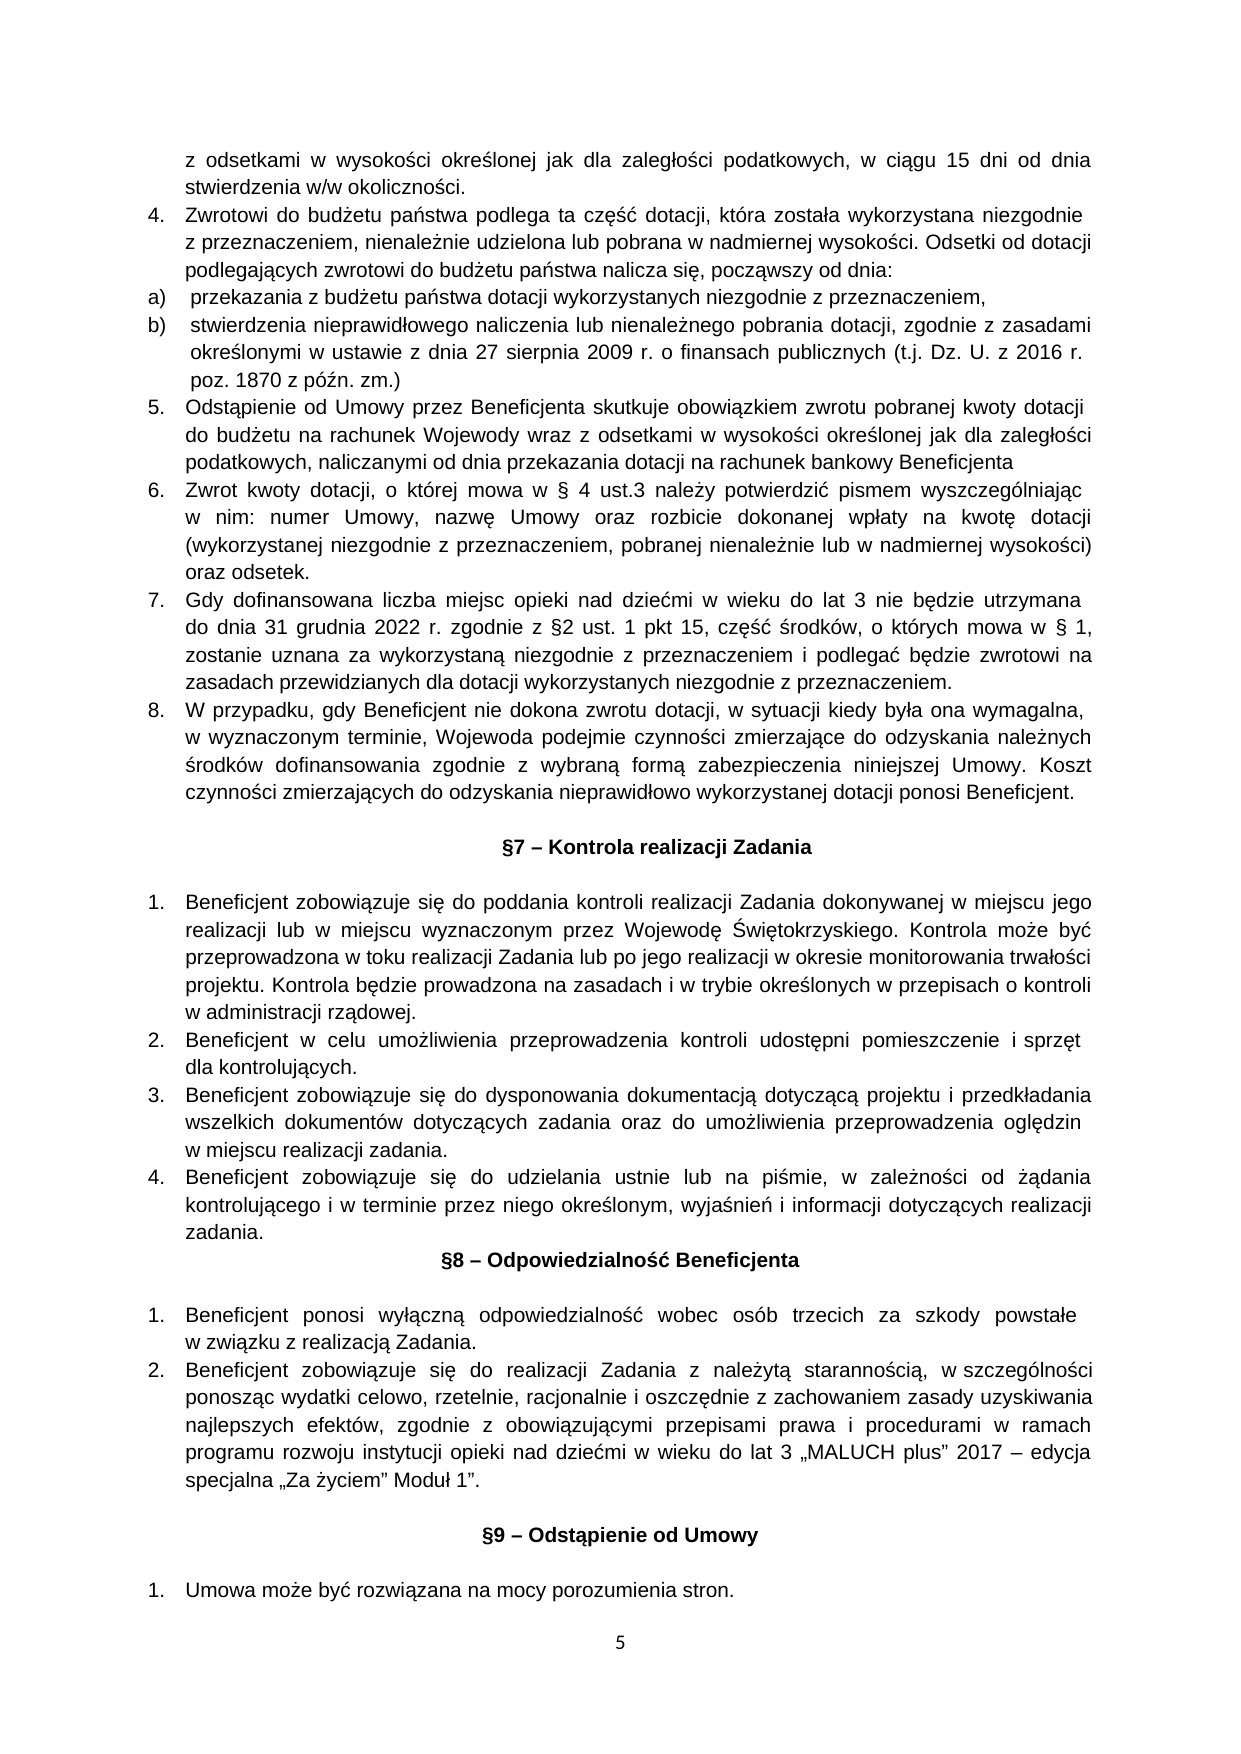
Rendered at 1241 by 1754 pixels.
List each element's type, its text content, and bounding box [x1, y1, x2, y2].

list Zwrot kwoty dotacji, o której mowa w § 4 ust.3 należy potwierdzić pismem wyszczególniając w nim: numer Umowy, nazwę Umowy oraz rozbicie dokonanej wpłaty na kwotę dotacji (wykorzystanej niezgodnie z przeznaczeniem, pobranej nienależnie lub w nadmiernej wysokości) oraz odsetek. [148, 478, 1093, 584]
list Beneficjent zobowiązuje się do poddania kontroli realizacji Zadania dokonywanej w miejscu jego realizacji lub w miejscu wyznaczonym przez Wojewodę Świętokrzyskiego. Kontrola może być przeprowadzona w toku realizacji Zadania lub po jego realizacji w okresie monitorowania trwałości projektu. Kontrola będzie prowadzona na zasadach i w trybie określonych w przepisach o kontroli w administracji rządowej. [148, 890, 1093, 1024]
text §7 – Kontrola realizacji Zadania [148, 835, 1093, 859]
list W przypadku, gdy Beneficjent nie dokona zwrotu dotacji, w sytuacji kiedy była ona wymagalna, w wyznaczonym terminie, Wojewoda podejmie czynności zmierzające do odzyskania należnych środków dofinansowania zgodnie z wybraną formą zabezpieczenia niniejszej Umowy. Koszt czynności zmierzających do odzyskania nieprawidłowo wykorzystanej dotacji ponosi Beneficjent. [148, 698, 1093, 804]
list Beneficjent zobowiązuje się do realizacji Zadania z należytą starannością, w szczególności ponosząc wydatki celowo, rzetelnie, racjonalnie i oszczędnie z zachowaniem zasady uzyskiwania najlepszych efektów, zgodnie z obowiązującymi przepisami prawa i procedurami w ramach programu rozwoju instytucji opieki nad dziećmi w wieku do lat 3 „MALUCH plus” 2017 – edycja specjalna „Za życiem” Moduł 1”. [148, 1358, 1093, 1492]
list Umowa może być rozwiązana na mocy porozumienia stron. [148, 1578, 1093, 1602]
text b) stwierdzenia nieprawidłowego naliczenia lub nienależnego pobrania dotacji, zgodnie z zasadami określonymi w ustawie z dnia 27 sierpnia 2009 r. o finansach publicznych (t.j. Dz. U. z 2016 r. poz. 1870 z późn. zm.) [148, 313, 1093, 392]
list Beneficjent ponosi wyłączną odpowiedzialność wobec osób trzecich za szkody powstałe w związku z realizacją Zadania. [148, 1303, 1093, 1354]
text a) przekazania z budżetu państwa dotacji wykorzystanych niezgodnie z przeznaczeniem, [148, 285, 1093, 309]
list Beneficjent w celu umożliwienia przeprowadzenia kontroli udostępni pomieszczenie i sprzęt dla kontrolujących. [148, 1028, 1093, 1079]
text §8 – Odpowiedzialność Beneficjenta [148, 1248, 1093, 1272]
list Beneficjent zobowiązuje się do udzielania ustnie lub na piśmie, w zależności od żądania kontrolującego i w terminie przez niego określonym, wyjaśnień i informacji dotyczących realizacji zadania. [148, 1165, 1093, 1244]
text §9 – Odstąpienie od Umowy [148, 1523, 1093, 1547]
list Odstąpienie od Umowy przez Beneficjenta skutkuje obowiązkiem zwrotu pobranej kwoty dotacji do budżetu na rachunek Wojewody wraz z odsetkami w wysokości określonej jak dla zaległości podatkowych, naliczanymi od dnia przekazania dotacji na rachunek bankowy Beneficjenta [148, 395, 1093, 474]
list Zwrotowi do budżetu państwa podlega ta część dotacji, która została wykorzystana niezgodnie z przeznaczeniem, nienależnie udzielona lub pobrana w nadmiernej wysokości. Odsetki od dotacji podlegających zwrotowi do budżetu państwa nalicza się, począwszy od dnia: [148, 203, 1093, 282]
list Gdy dofinansowana liczba miejsc opieki nad dziećmi w wieku do lat 3 nie będzie utrzymana do dnia 31 grudnia 2022 r. zgodnie z §2 ust. 1 pkt 15, część środków, o których mowa w § 1, zostanie uznana za wykorzystaną niezgodnie z przeznaczeniem i podlegać będzie zwrotowi na zasadach przewidzianych dla dotacji wykorzystanych niezgodnie z przeznaczeniem. [148, 588, 1093, 694]
list Beneficjent zobowiązuje się do dysponowania dokumentacją dotyczącą projektu i przedkładania wszelkich dokumentów dotyczących zadania oraz do umożliwienia przeprowadzenia oględzin w miejscu realizacji zadania. [148, 1083, 1093, 1162]
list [148, 148, 1093, 199]
